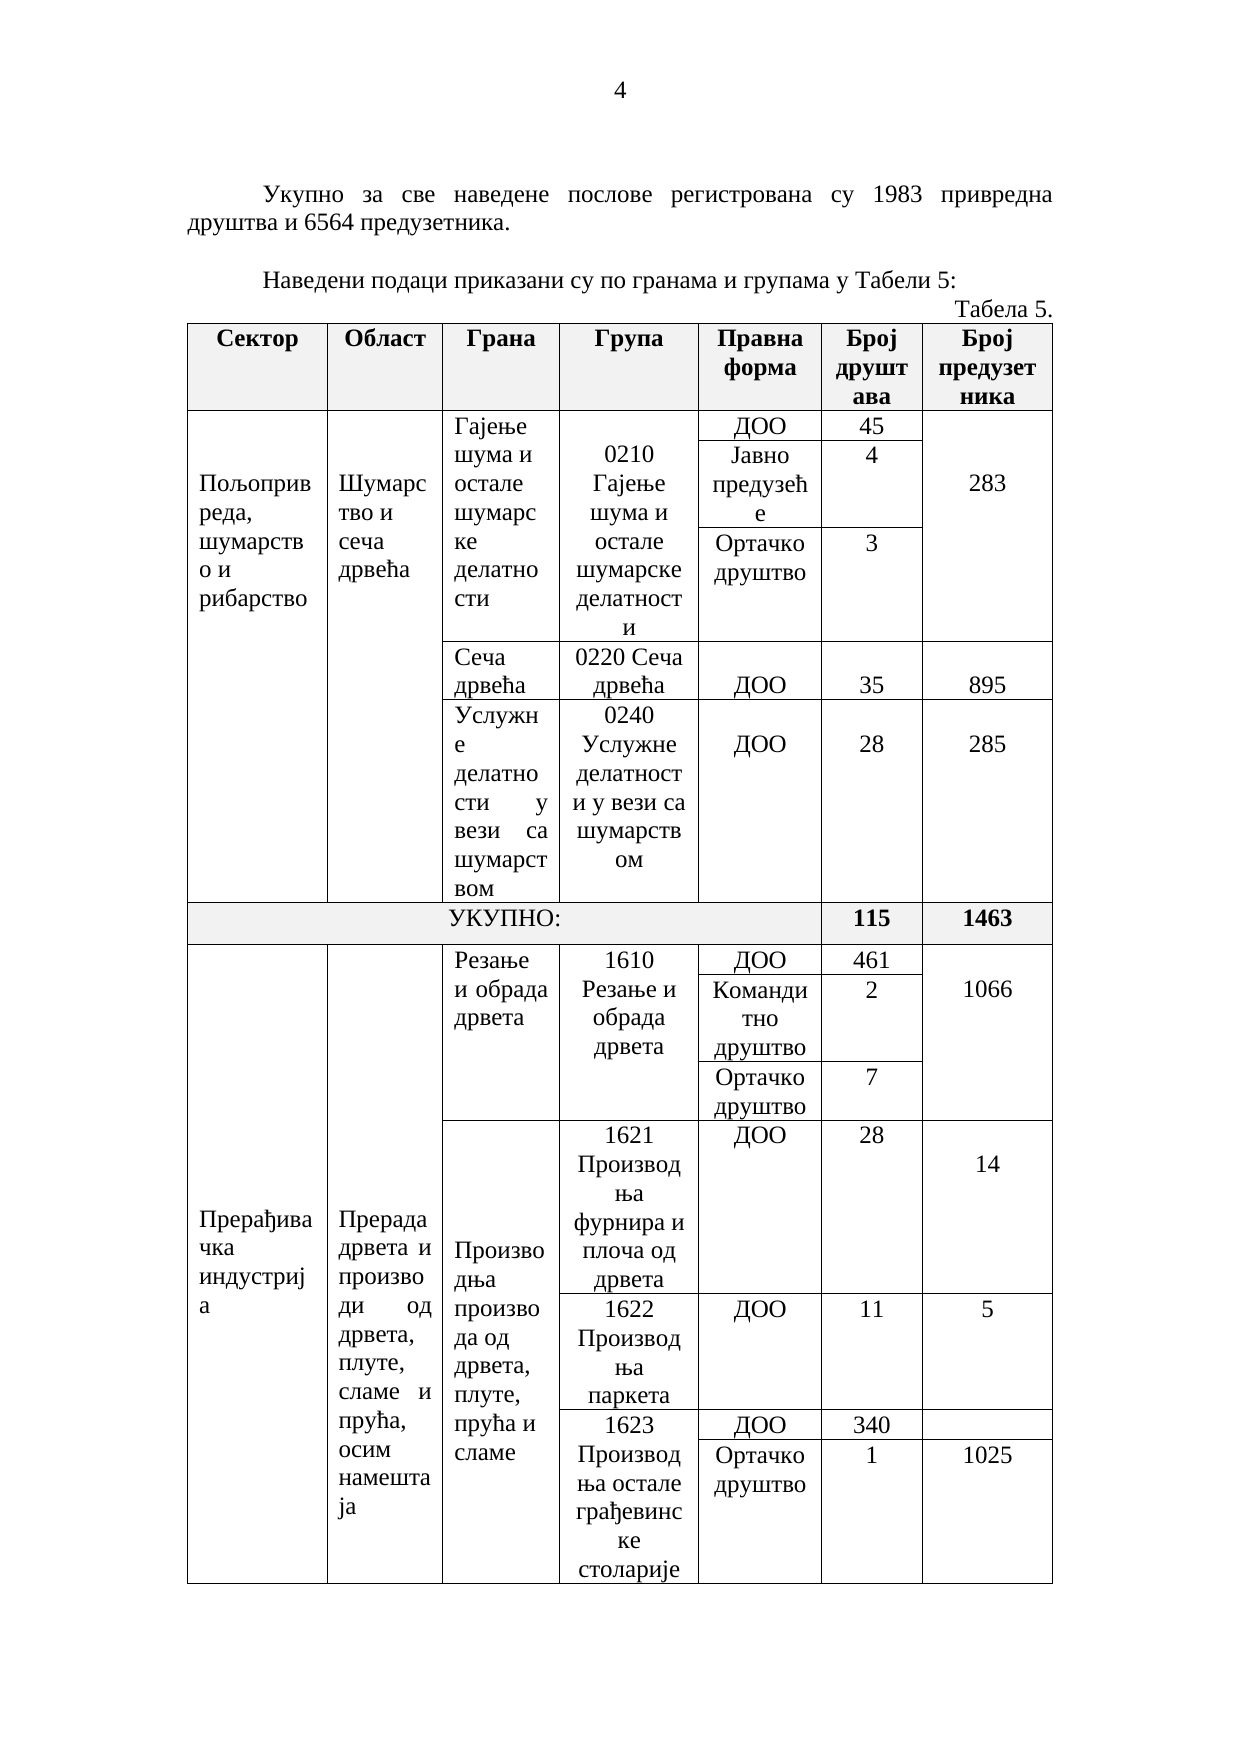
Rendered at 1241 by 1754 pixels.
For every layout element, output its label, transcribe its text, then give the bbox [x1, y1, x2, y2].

table_cell [923, 1410, 1052, 1439]
table_cell ДОО [699, 1410, 821, 1439]
table_cell Ортачко друштво [699, 1440, 821, 1583]
table_cell ДОО [699, 1294, 821, 1409]
table_cell 461 [822, 945, 922, 974]
table_cell ДОО [699, 700, 821, 902]
table_cell Производња производа од дрвета, плуте, прућа и сламе [443, 1121, 559, 1583]
table_cell Командитно друштво [699, 975, 821, 1061]
table_cell Прерађивачка индустрија [188, 945, 327, 1583]
table_cell ДОО [699, 1121, 821, 1293]
table_cell Прерада дрвета и производи од дрвета, плуте, сламе и прућа, осим намештаја [328, 945, 442, 1583]
table_header Број предузетника [923, 324, 1052, 410]
table_cell 1 [822, 1440, 922, 1583]
table_header Област [328, 324, 442, 410]
table_cell Резање и обрада дрвета [443, 945, 559, 1119]
text Наведени подаци приказани су по гранама и групама у Табели 5: [187, 265, 1053, 294]
table_cell 0240 Услужне делатности у вези са шумарством [560, 700, 698, 902]
table_cell 5 [923, 1294, 1052, 1409]
table_header Група [560, 324, 698, 410]
table_cell 1621 Производња фурнира и плоча од дрвета [560, 1121, 698, 1293]
table_cell 283 [923, 411, 1052, 641]
table_cell 1025 [923, 1440, 1052, 1583]
table_cell ДОО [699, 642, 821, 699]
table_cell 895 [923, 642, 1052, 699]
table_cell Ортачко друштво [699, 1062, 821, 1119]
table_cell УКУПНО: [188, 903, 821, 944]
table_cell ДОО [699, 945, 821, 974]
table_cell 1610 Резање и обрада дрвета [560, 945, 698, 1119]
table_header Грана [443, 324, 559, 410]
table_cell 1463 [923, 903, 1052, 944]
table_cell Услужне делатности у вези са шумарством [443, 700, 559, 902]
table_cell 4 [822, 441, 922, 527]
table_cell 285 [923, 700, 1052, 902]
table_header Сектор [188, 324, 327, 410]
table_cell 2 [822, 975, 922, 1061]
table_cell 115 [822, 903, 922, 944]
table_cell 28 [822, 700, 922, 902]
table_cell 14 [923, 1121, 1052, 1293]
table_cell Сеча дрвећа [443, 642, 559, 699]
table_cell 11 [822, 1294, 922, 1409]
table_cell Јавно предузеће [699, 441, 821, 527]
table_cell 7 [822, 1062, 922, 1119]
table_cell 0210 Гајење шума и остале шумарске делатности [560, 411, 698, 641]
table_cell 28 [822, 1121, 922, 1293]
table_cell Ортачко друштво [699, 528, 821, 641]
table_cell 1066 [923, 945, 1052, 1119]
table_cell 1622 Производња паркета [560, 1294, 698, 1409]
table_cell 1623 Производња остале грађевинске столарије и елемената [560, 1410, 698, 1583]
table_header Правна форма [699, 324, 821, 410]
text Табела 5. [187, 294, 1053, 322]
table_cell 45 [822, 411, 922, 439]
text Укупно за све наведене послове регистрована су 1983 привредна друштва и 6564 предузетника. [187, 179, 1053, 236]
table_header Број друштава [822, 324, 922, 410]
table_cell Шумарство и сеча дрвећа [328, 411, 442, 902]
table_cell Гајење шума и остале шумарске делатности [443, 411, 559, 641]
table_cell 3 [822, 528, 922, 641]
table_cell Пољопривреда, шумарство и рибарство [188, 411, 327, 902]
table_cell 0220 Сеча дрвећа [560, 642, 698, 699]
table_cell ДОО [699, 411, 821, 439]
table_cell 340 [822, 1410, 922, 1439]
table_cell 35 [822, 642, 922, 699]
